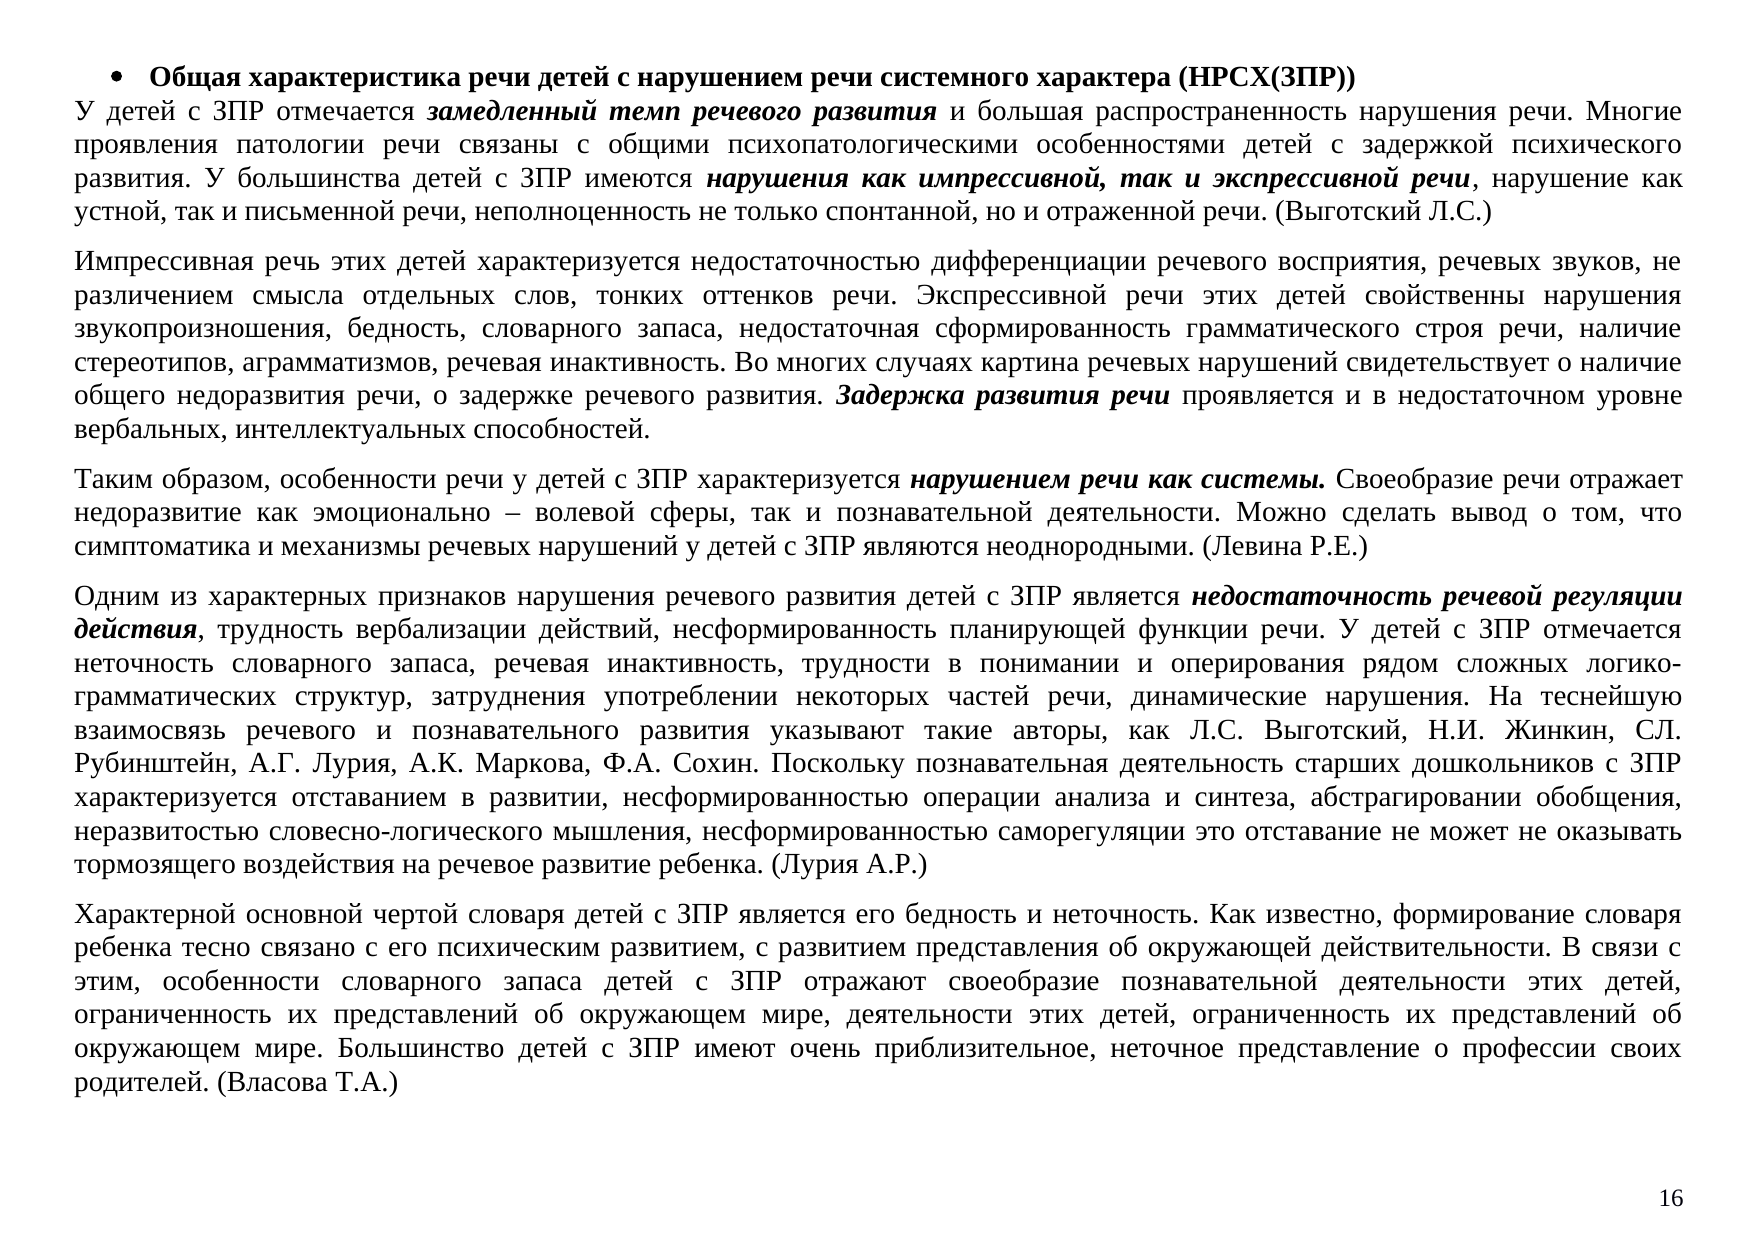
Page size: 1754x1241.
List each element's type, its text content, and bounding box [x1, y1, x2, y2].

text Импрессивная речь этих детей характеризуется недостаточностью дифференциации речевого восприятия, речевых звуков, не различением смысла отдельных слов, тонких оттенков речи. Экспрессивной речи этих детей свойственны нарушения звукопроизношения, бедность, словарного запаса, недостаточная сформированность грамматического строя речи, наличие стереотипов, аграмматизмов, речевая инактивность. Во многих случаях картина речевых нарушений свидетельствует о наличие общего недоразвития речи, о задержке речевого развития. Задержка развития речи проявляется и в недостаточном уровне вербальных, интеллектуальных способностей. [74, 243, 1683, 444]
text Одним из характерных признаков нарушения речевого развития детей с ЗПР является недостаточность речевой регуляции действия, трудность вербализации действий, несформированность планирующей функции речи. У детей с ЗПР отмечается неточность словарного запаса, речевая инактивность, трудности в понимании и оперирования рядом сложных логико-грамматических структур, затруднения употреблении некоторых частей речи, динамические нарушения. На теснейшую взаимосвязь речевого и познавательного развития указывают такие авторы, как Л.С. Выготский, Н.И. Жинкин, СЛ. Рубинштейн, А.Г. Лурия, А.К. Маркова, Ф.А. Сохин. Поскольку познавательная деятельность старших дошкольников с ЗПР характеризуется отставанием в развитии, несформированностью операции анализа и синтеза, абстрагировании обобщения, неразвитостью словесно-логического мышления, несформированностью саморегуляции это отставание не может не оказывать тормозящего воздействия на речевое развитие ребенка. (Лурия А.Р.) [74, 578, 1683, 880]
list Общая характеристика речи детей с нарушением речи системного характера (НРСХ(ЗПР)) [111, 59, 1683, 93]
text Таким образом, особенности речи у детей с ЗПР характеризуется нарушением речи как системы. Своеобразие речи отражает недоразвитие как эмоционально – волевой сферы, так и познавательной деятельности. Можно сделать вывод о том, что симптоматика и механизмы речевых нарушений у детей с ЗПР являются неоднородными. (Левина Р.Е.) [74, 461, 1683, 561]
text Характерной основной чертой словаря детей с ЗПР является его бедность и неточность. Как известно, формирование словаря ребенка тесно связано с его психическим развитием, с развитием представления об окружающей действительности. В связи с этим, особенности словарного запаса детей с ЗПР отражают своеобразие познавательной деятельности этих детей, ограниченность их представлений об окружающем мире, деятельности этих детей, ограниченность их представлений об окружающем мире. Большинство детей с ЗПР имеют очень приблизительное, неточное представление о профессии своих родителей. (Власова Т.А.) [74, 896, 1683, 1097]
text У детей с ЗПР отмечается замедленный темп речевого развития и большая распространенность нарушения речи. Многие проявления патологии речи связаны с общими психопатологическими особенностями детей с задержкой психического развития. У большинства детей с ЗПР имеются нарушения как импрессивной, так и экспрессивной речи, нарушение как устной, так и письменной речи, неполноценность не только спонтанной, но и отраженной речи. (Выготский Л.С.) [74, 93, 1683, 227]
